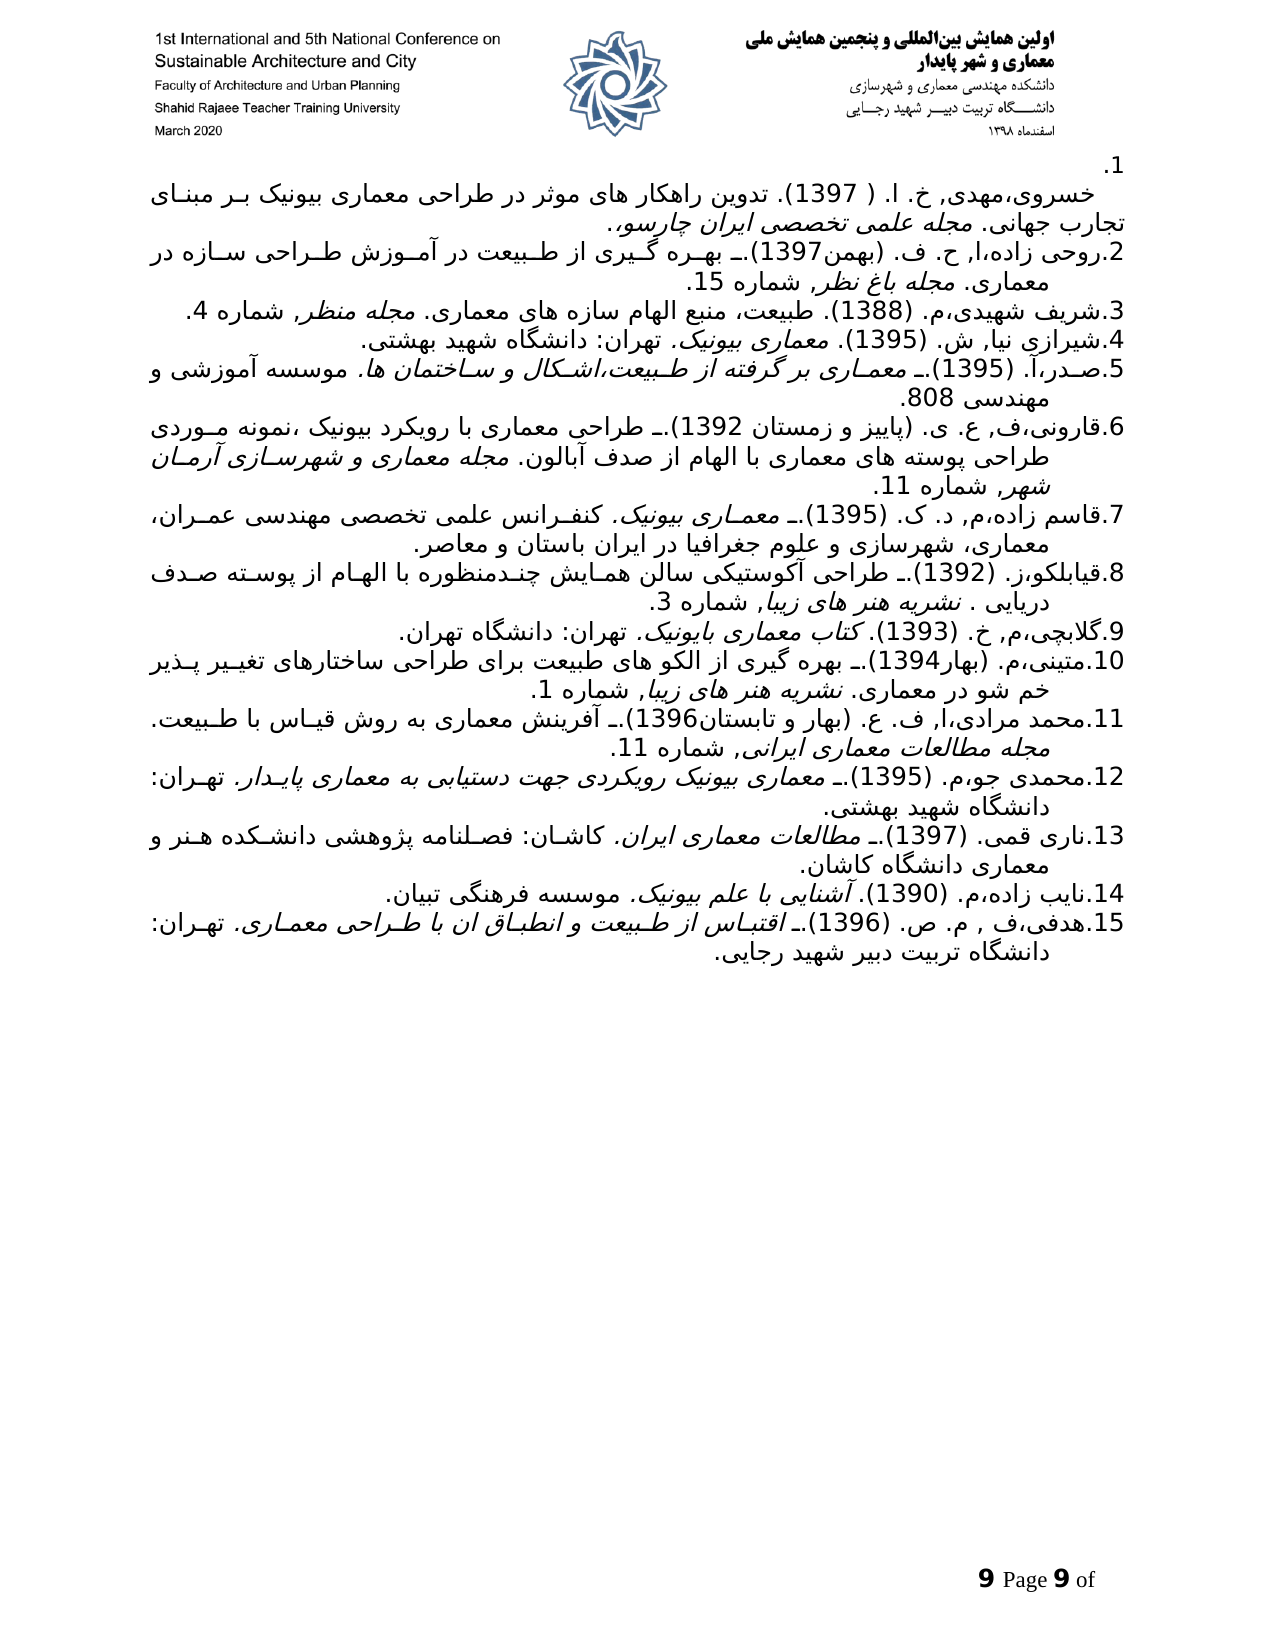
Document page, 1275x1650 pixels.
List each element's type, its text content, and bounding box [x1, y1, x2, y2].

text 14.نایب زاده،م. (1390). آشنایی با علم بیونیک. موسسه فرهنگی تبیان. [150, 879, 1125, 908]
text 7.قاسم زاده،م, د. ک. (1395). معماری بیونیک. کنفرانس علمی تخصصی مهندسی عمران، معماری، شهرسازی و علوم جغرافیا در ایران باستان و معاصر. [150, 500, 1125, 558]
picture [129, 0, 1086, 154]
text 12.محمدی جو،م. (1395). معماری بیونیک رویکردی جهت دستیابی به معماری پایدار. تهران: دانشگاه شهید بهشتی. [150, 762, 1125, 821]
text 9.گلابچی،م, خ. (1393). کتاب معماری بایونیک. تهران: دانشگاه تهران. [150, 617, 1125, 646]
text 2.روحی زاده،ا, ح. ف. (بهمن1397). بهره گیری از طبیعت در آموزش طراحی سازه در معماری. مجله باغ نظر, شماره 15. [150, 237, 1125, 296]
text 1.خسروی،مهدی, خ. ا. ( 1397). تدوین راهکار های موثر در طراحی معماری بیونیک بر مبنای تجارب جهانی. مجله علمی تخصصی ایران چارسو،. [150, 150, 1125, 179]
text 6.قارونی،ف, ع. ی. (پاییز و زمستان 1392). طراحی معماری با رویکرد بیونیک ،نمونه موردی طراحی پوسته های معماری با الهام از صدف آبالون. مجله معماری و شهرسازی آرمان شهر, شماره 11. [150, 412, 1125, 500]
text 3.شریف شهیدی،م. (1388). طبیعت، منبع الهام سازه های معماری. مجله منظر, شماره 4. [150, 296, 1125, 325]
text 11.محمد مرادی،ا, ف. ع. (بهار و تابستان1396). آفرینش معماری به روش قیاس با طبیعت. مجله مطالعات معماری ایرانی, شماره 11. [150, 704, 1125, 762]
text 5.صدر،آ. (1395). معماری بر گرفته از طبیعت،اشکال و ساختمان ها. موسسه آموزشی و مهندسی 808. [150, 354, 1125, 412]
text 8.قیابلکو،ز. (1392). طراحی آکوستیکی سالن همایش چندمنظوره با الهام از پوسته صدف دریایی . نشریه هنر های زیبا, شماره 3. [150, 558, 1125, 617]
text 13.ناری قمی. (1397). مطالعات معماری ایران. کاشان: فصلنامه پژوهشی دانشکده هنر و معماری دانشگاه کاشان. [150, 821, 1125, 879]
text 10.متینی،م. (بهار1394). بهره گیری از الکو های طبیعت برای طراحی ساختارهای تغییر پذیر خم شو در معماری. نشریه هنر های زیبا, شماره 1. [150, 646, 1125, 704]
text 15.هدفی،ف , م. ص. (1396). اقتباس از طبیعت و انطباق ان با طراحی معماری. تهران: دانشگاه تربیت دبیر شهید رجایی. [150, 908, 1125, 967]
text 4.شیرازی نیا, ش. (1395). معماری بیونیک. تهران: دانشگاه شهید بهشتی. [150, 325, 1125, 354]
